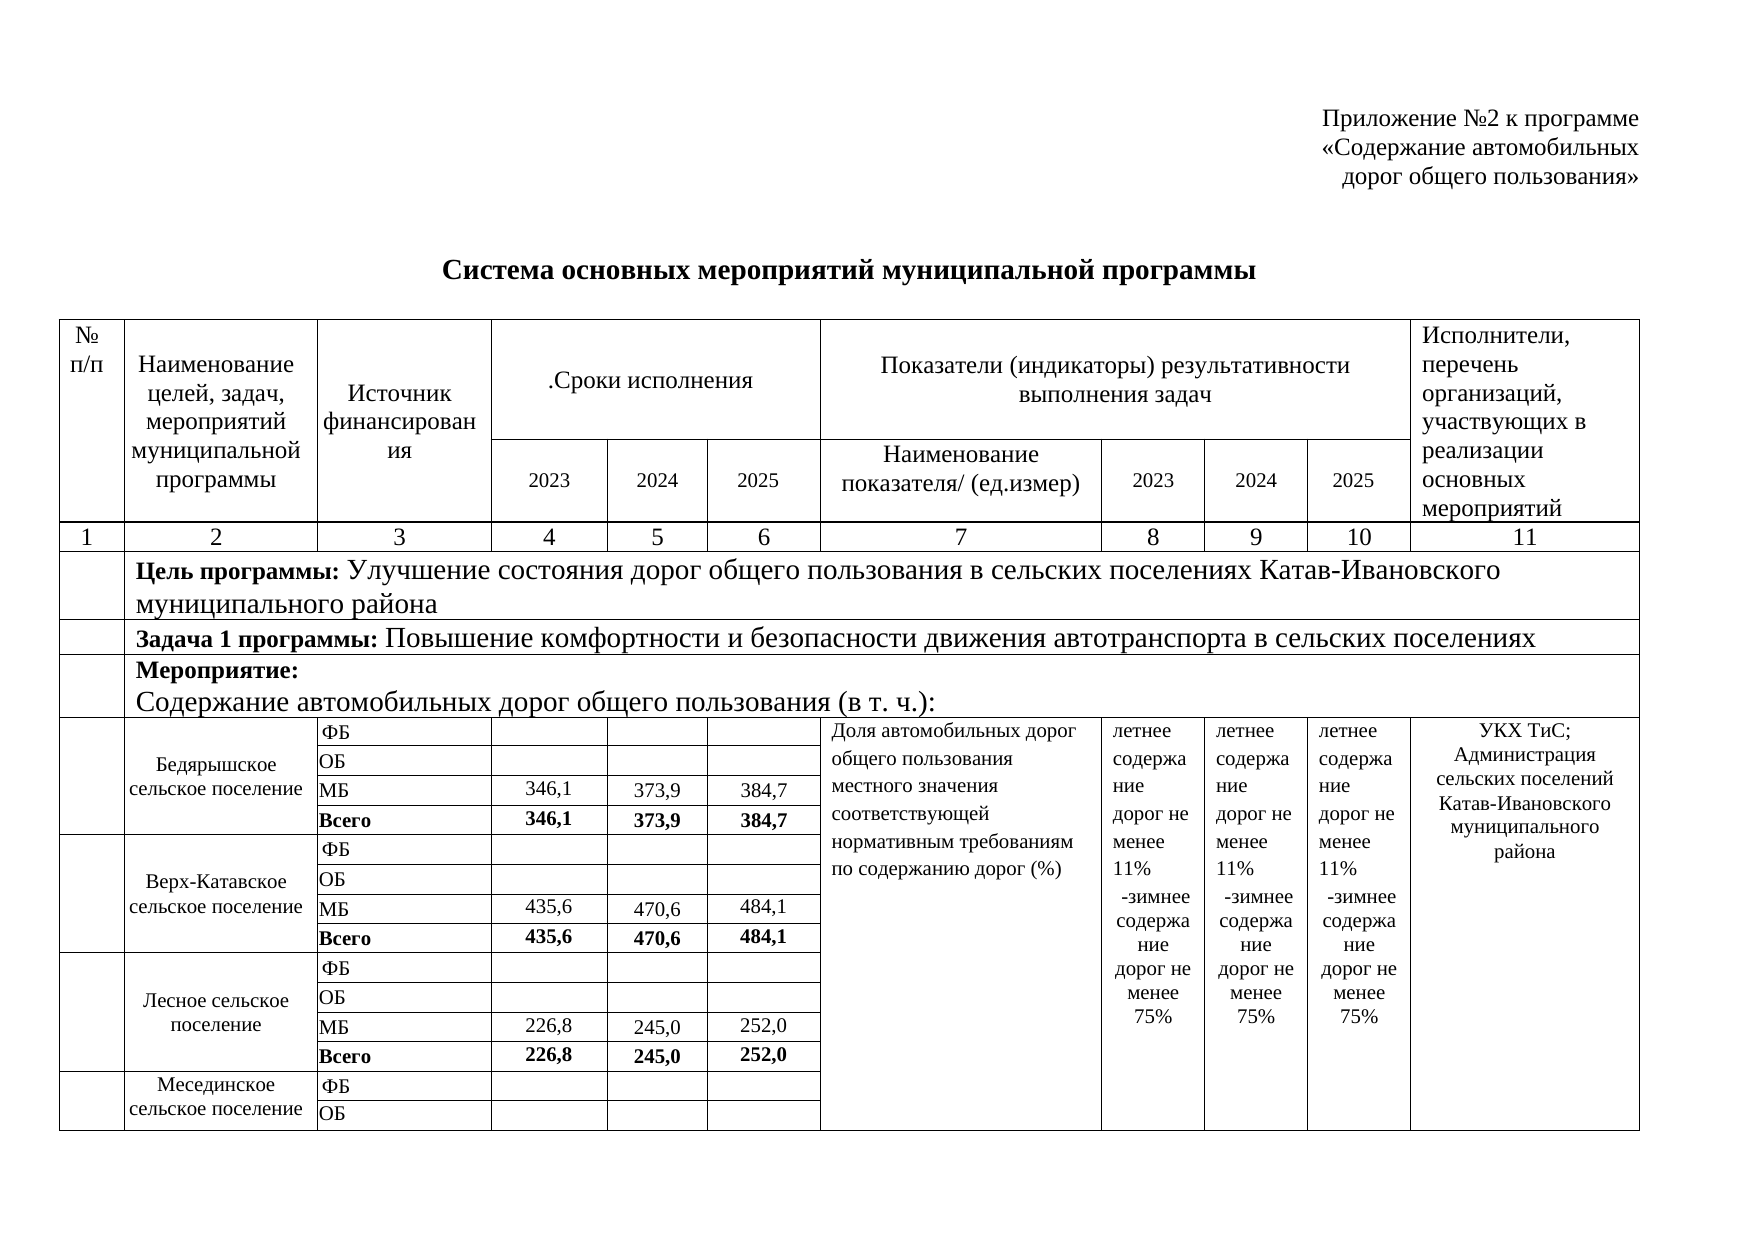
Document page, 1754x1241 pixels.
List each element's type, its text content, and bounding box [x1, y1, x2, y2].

table_cell [60, 953, 124, 1071]
table_cell 484,1 [708, 924, 820, 952]
table_cell Лесное сельское поселение [125, 953, 317, 1071]
table_cell [708, 865, 820, 893]
table_cell [492, 1101, 607, 1130]
table_cell 470,6 [608, 895, 707, 923]
table_header Наименование целей, задач, мероприятий муниципальной программы [125, 320, 317, 521]
table_cell 9 [1205, 523, 1307, 551]
table_cell 2025 [1308, 440, 1410, 521]
table_header Источник финансирования [318, 320, 491, 521]
table_cell Верх-Катавское сельское поселение [125, 835, 317, 952]
table_cell Мероприятие: Содержание автомобильных дорог общего пользования (в т. ч.): [125, 655, 1639, 717]
table_cell 384,7 [708, 806, 820, 834]
table_cell 226,8 [492, 1042, 607, 1071]
table_cell ОБ [318, 865, 491, 893]
table_cell Всего [318, 924, 491, 952]
table_cell [708, 746, 820, 775]
table_header .Сроки исполнения [492, 320, 820, 438]
table_cell [608, 983, 707, 1012]
table_cell 470,6 [608, 924, 707, 952]
table_cell [492, 718, 607, 745]
table_cell [708, 835, 820, 864]
table_cell Всего [318, 1042, 491, 1071]
table_cell МБ [318, 1013, 491, 1041]
table_cell Цель программы: Улучшение состояния дорог общего пользования в сельских поселениях Катав-Ивановского муниципального района [125, 552, 1639, 619]
table_cell [608, 865, 707, 893]
table_cell [608, 746, 707, 775]
table_header Показатели (индикаторы) результативности выполнения задач [821, 320, 1410, 438]
table_cell ФБ [318, 835, 491, 864]
text Приложение №2 к программе [59, 103, 1639, 132]
table_cell [492, 1072, 607, 1100]
table_cell 484,1 [708, 895, 820, 923]
table_cell 346,1 [492, 776, 607, 804]
table_header Исполнители, перечень организаций, участвующих в реализации основных мероприятий [1411, 320, 1639, 521]
table_cell ФБ [318, 953, 491, 982]
table_cell [60, 1072, 124, 1130]
table_cell Бедярышское сельское поселение [125, 718, 317, 834]
table_cell 373,9 [608, 776, 707, 804]
table_cell [608, 1072, 707, 1100]
table_cell 245,0 [608, 1042, 707, 1071]
table_cell 2025 [708, 440, 820, 521]
table_cell 435,6 [492, 924, 607, 952]
table_cell 245,0 [608, 1013, 707, 1041]
table_cell 435,6 [492, 895, 607, 923]
table_cell 2 [125, 523, 317, 551]
table_cell [60, 835, 124, 952]
table_cell [708, 1101, 820, 1130]
table_cell [708, 983, 820, 1012]
table_cell 11 [1411, 523, 1639, 551]
table_cell 346,1 [492, 806, 607, 834]
table_cell летнее содержание дорог не менее 11% -зимнее содержание дорог не менее 75% [1308, 718, 1410, 1130]
table_cell УКХ ТиС; Администрация сельских поселений Катав-Ивановского муниципального района [1411, 718, 1639, 1130]
text дорог общего пользования» [59, 161, 1639, 190]
table_cell [492, 746, 607, 775]
table_cell [608, 718, 707, 745]
table_cell МБ [318, 895, 491, 923]
table_cell Доля автомобильных дорог общего пользования местного значения соответствующей нормативным требованиям по содержанию дорог (%) [821, 718, 1101, 1130]
text Система основных мероприятий муниципальной программы [59, 252, 1639, 286]
table_cell [708, 953, 820, 982]
table_cell [492, 983, 607, 1012]
table_cell 8 [1102, 523, 1204, 551]
table_cell ОБ [318, 1101, 491, 1130]
table_cell [708, 1072, 820, 1100]
table_cell летнее содержание дорог не менее 11% -зимнее содержание дорог не менее 75% [1102, 718, 1204, 1130]
table_cell [60, 655, 124, 717]
table_cell [492, 835, 607, 864]
table_header № п/п [60, 320, 124, 521]
table_cell 1 [60, 523, 124, 551]
table_cell [608, 835, 707, 864]
table_cell [608, 1101, 707, 1130]
table_cell [60, 718, 124, 834]
table_cell ОБ [318, 983, 491, 1012]
table_cell 384,7 [708, 776, 820, 804]
table_cell [492, 865, 607, 893]
table_cell ОБ [318, 746, 491, 775]
table_cell Задача 1 программы: Повышение комфортности и безопасности движения автотранспорта в сельских поселениях [125, 620, 1639, 654]
text «Содержание автомобильных [59, 132, 1639, 161]
table_cell Месединское сельское поселение [125, 1072, 317, 1130]
table_cell 2024 [1205, 440, 1307, 521]
table_cell ФБ [318, 718, 491, 745]
table_cell 6 [708, 523, 820, 551]
table_cell 5 [608, 523, 707, 551]
table_cell [708, 718, 820, 745]
table_cell МБ [318, 776, 491, 804]
table_cell [608, 953, 707, 982]
table_cell [492, 953, 607, 982]
table_cell Всего [318, 806, 491, 834]
table_cell 2024 [608, 440, 707, 521]
table_cell летнее содержание дорог не менее 11% -зимнее содержание дорог не менее 75% [1205, 718, 1307, 1130]
table_cell 252,0 [708, 1042, 820, 1071]
table_cell 2023 [492, 440, 607, 521]
table_cell Наименование показателя/ (ед.измер) [821, 440, 1101, 521]
table_cell 4 [492, 523, 607, 551]
table_cell 7 [821, 523, 1101, 551]
table_cell 252,0 [708, 1013, 820, 1041]
table_cell [60, 552, 124, 619]
table_cell 2023 [1102, 440, 1204, 521]
table_cell 373,9 [608, 806, 707, 834]
table_cell 10 [1308, 523, 1410, 551]
table_cell 3 [318, 523, 491, 551]
table_cell 226,8 [492, 1013, 607, 1041]
table_cell ФБ [318, 1072, 491, 1100]
table_cell [60, 620, 124, 654]
